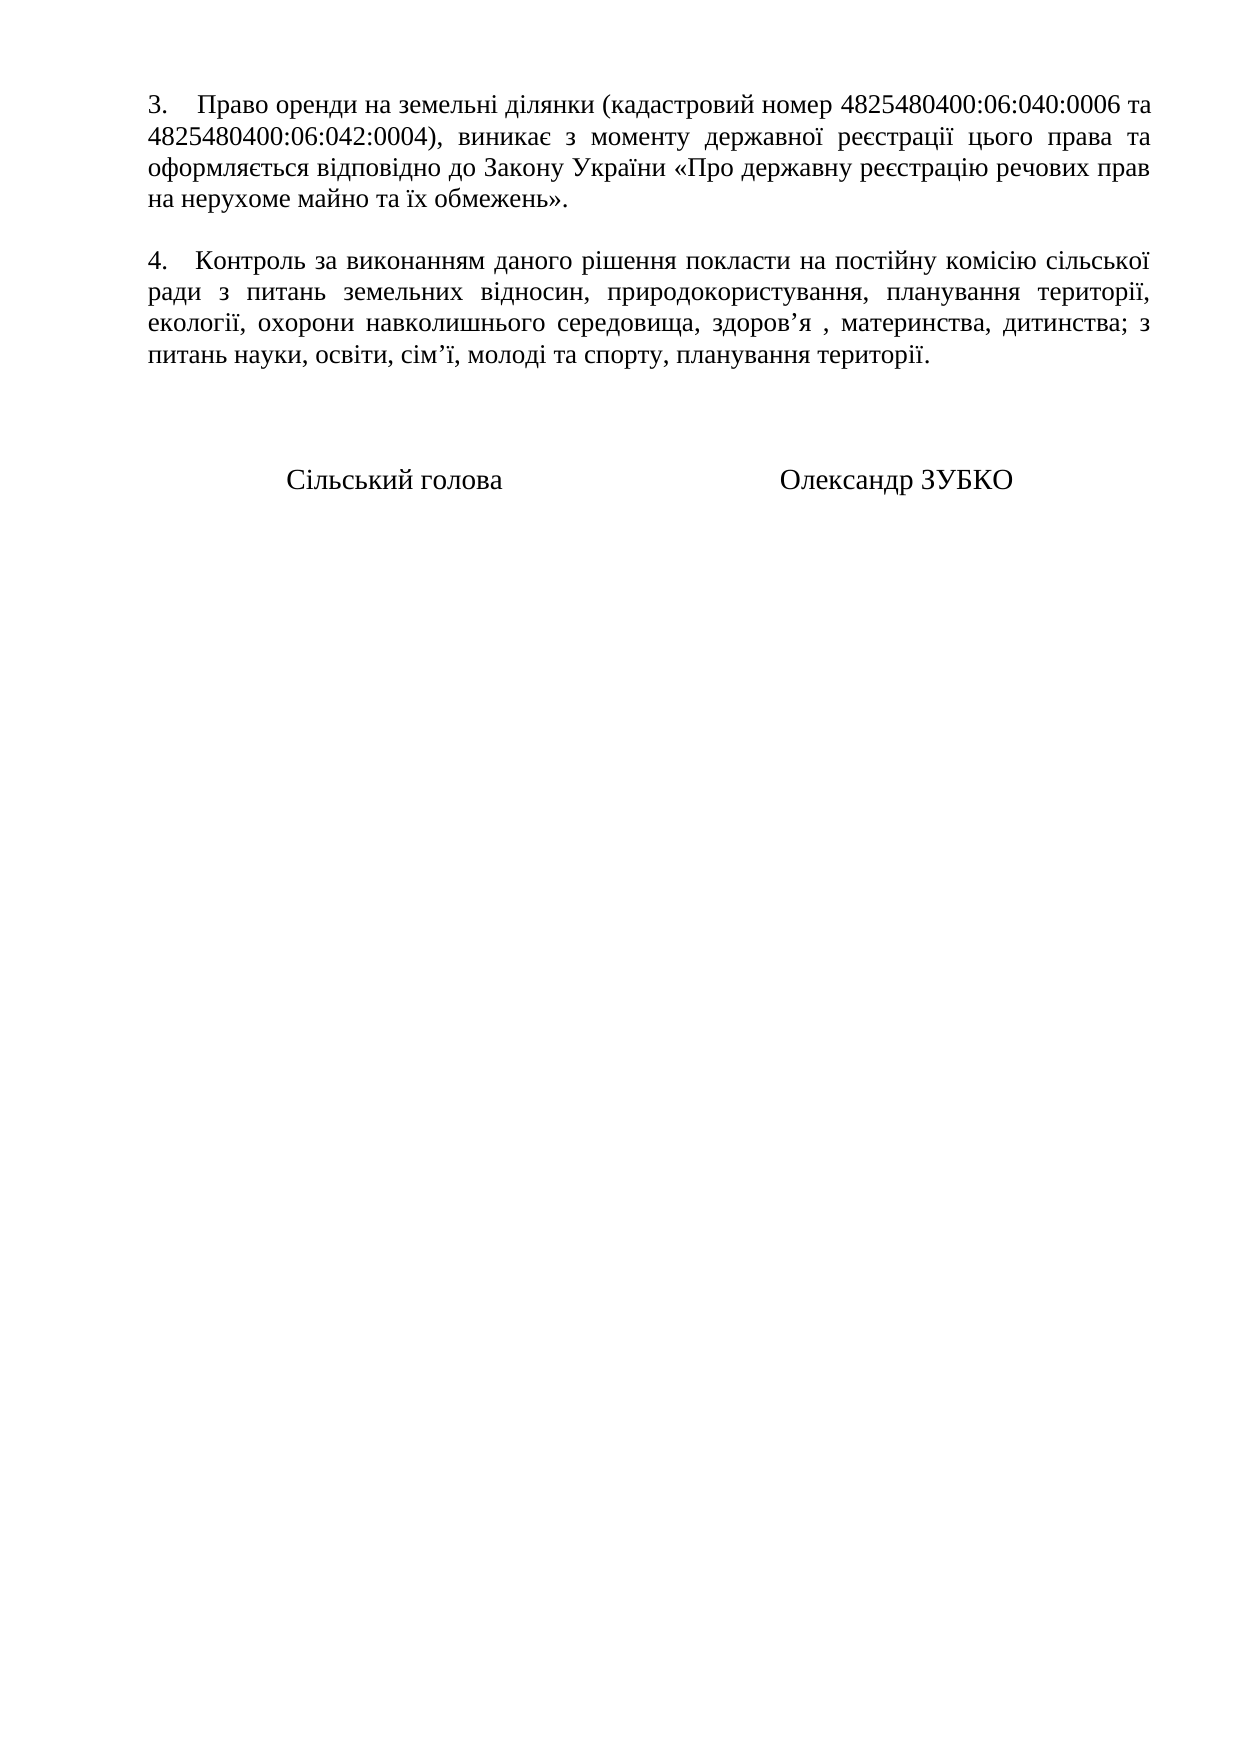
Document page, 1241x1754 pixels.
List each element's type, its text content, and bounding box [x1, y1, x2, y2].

text 4. Контроль за виконанням даного рішення покласти на постійну комісію сільської ради з питань земельних відносин, природокористування, планування території, екології, охорони навколишнього середовища, здоров’я , материнства, дитинства; з питань науки, освіти, сім’ї, молоді та спорту, планування території. [148, 244, 1152, 369]
text Сільський голова Олександр ЗУБКО [148, 462, 1152, 496]
text 3. Право оренди на земельні ділянки (кадастровий номер 4825480400:06:040:0006 та 4825480400:06:042:0004), виникає з моменту державної реєстрації цього права та оформляється відповідно до Закону України «Про державну реєстрацію речових прав на нерухоме майно та їх обмежень». [148, 88, 1152, 213]
